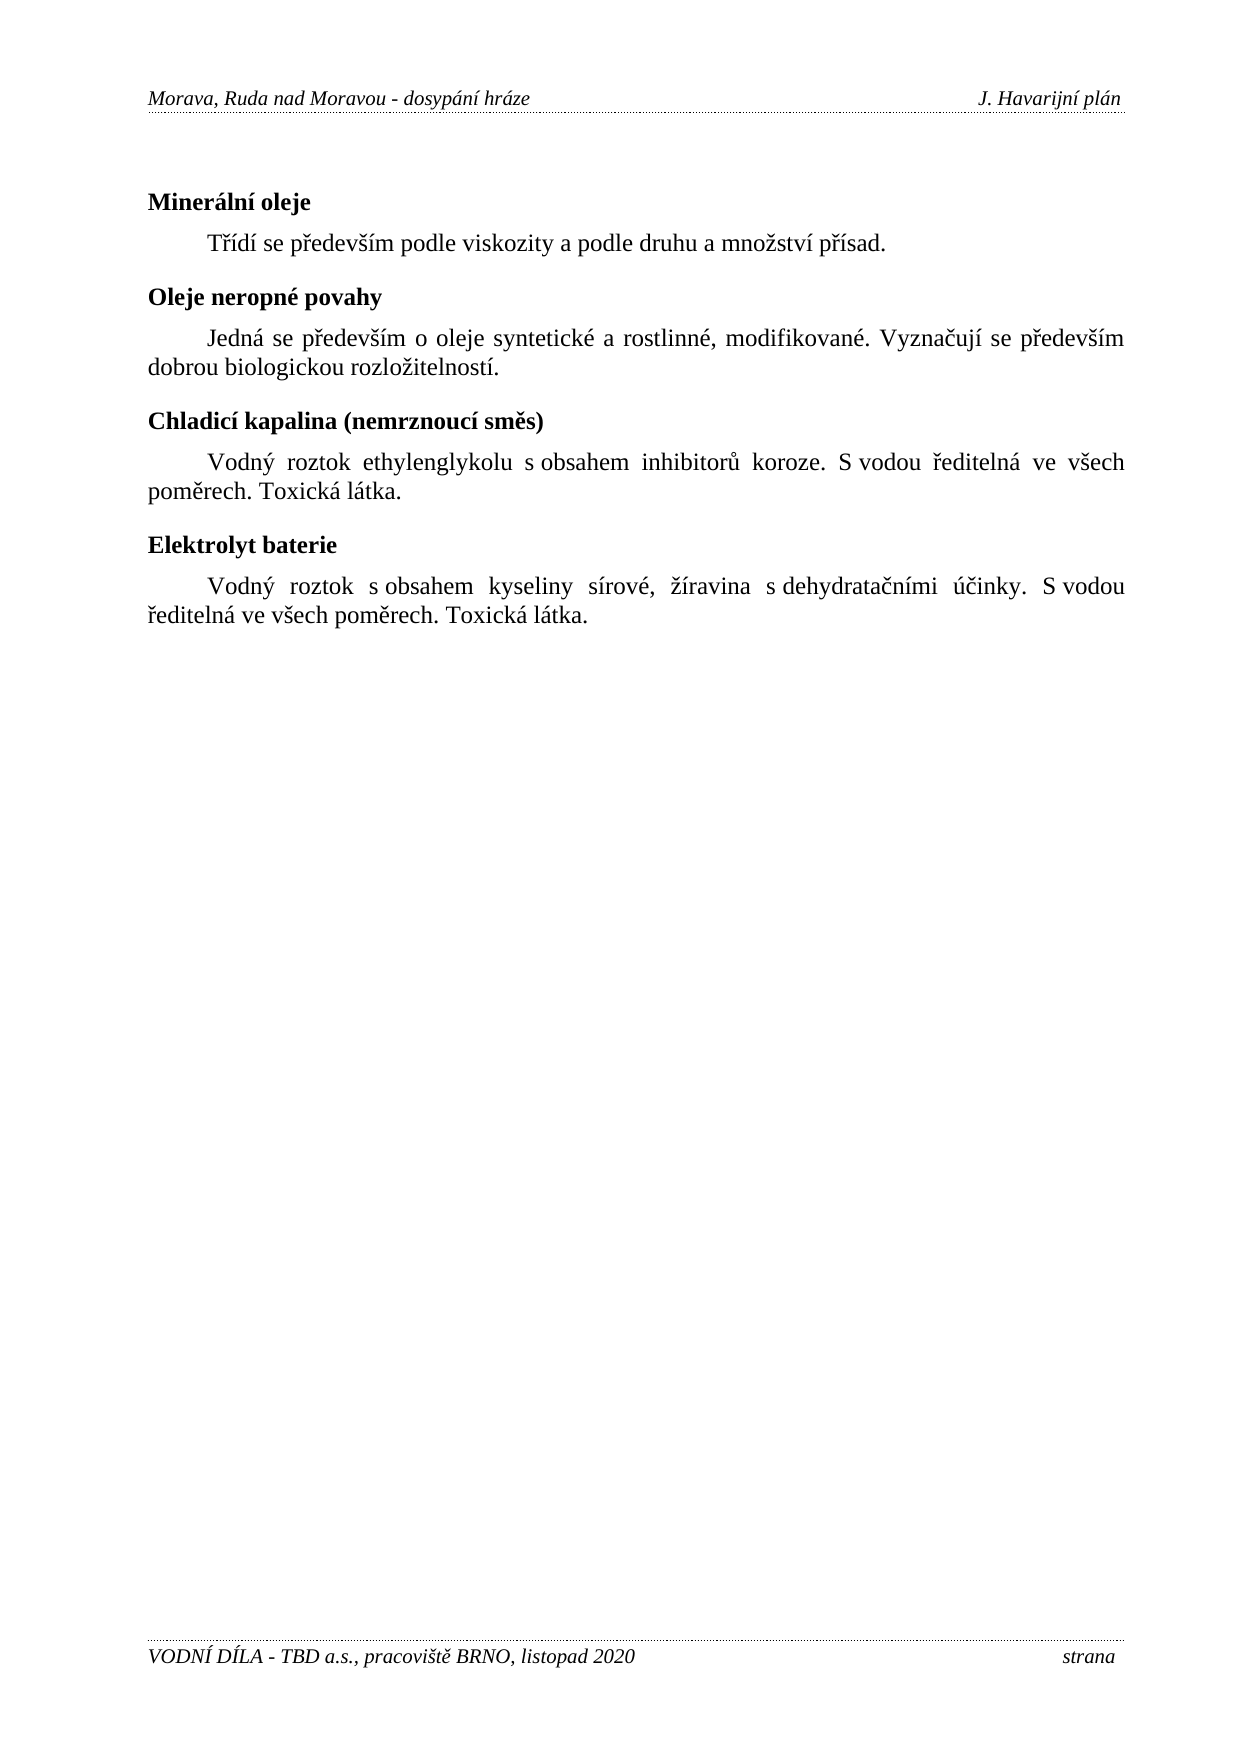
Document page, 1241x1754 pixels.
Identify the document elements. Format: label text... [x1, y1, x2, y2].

text Vodný roztok ethylenglykolu s obsahem inhibitorů koroze. S vodou ředitelná ve všech poměrech. Toxická látka. [148, 447, 1125, 505]
text Jedná se především o oleje syntetické a rostlinné, modifikované. Vyznačují se především dobrou biologickou rozložitelností. [148, 323, 1125, 381]
text Minerální oleje [148, 187, 1125, 216]
text Elektrolyt baterie [148, 530, 1125, 558]
text Třídí se především podle viskozity a podle druhu a množství přísad. [148, 228, 1125, 257]
text Vodný roztok s obsahem kyseliny sírové, žíravina s dehydratačními účinky. S vodou ředitelná ve všech poměrech. Toxická látka. [148, 571, 1125, 628]
text Oleje neropné povahy [148, 282, 1125, 311]
text Chladicí kapalina (nemrznoucí směs) [148, 406, 1125, 435]
